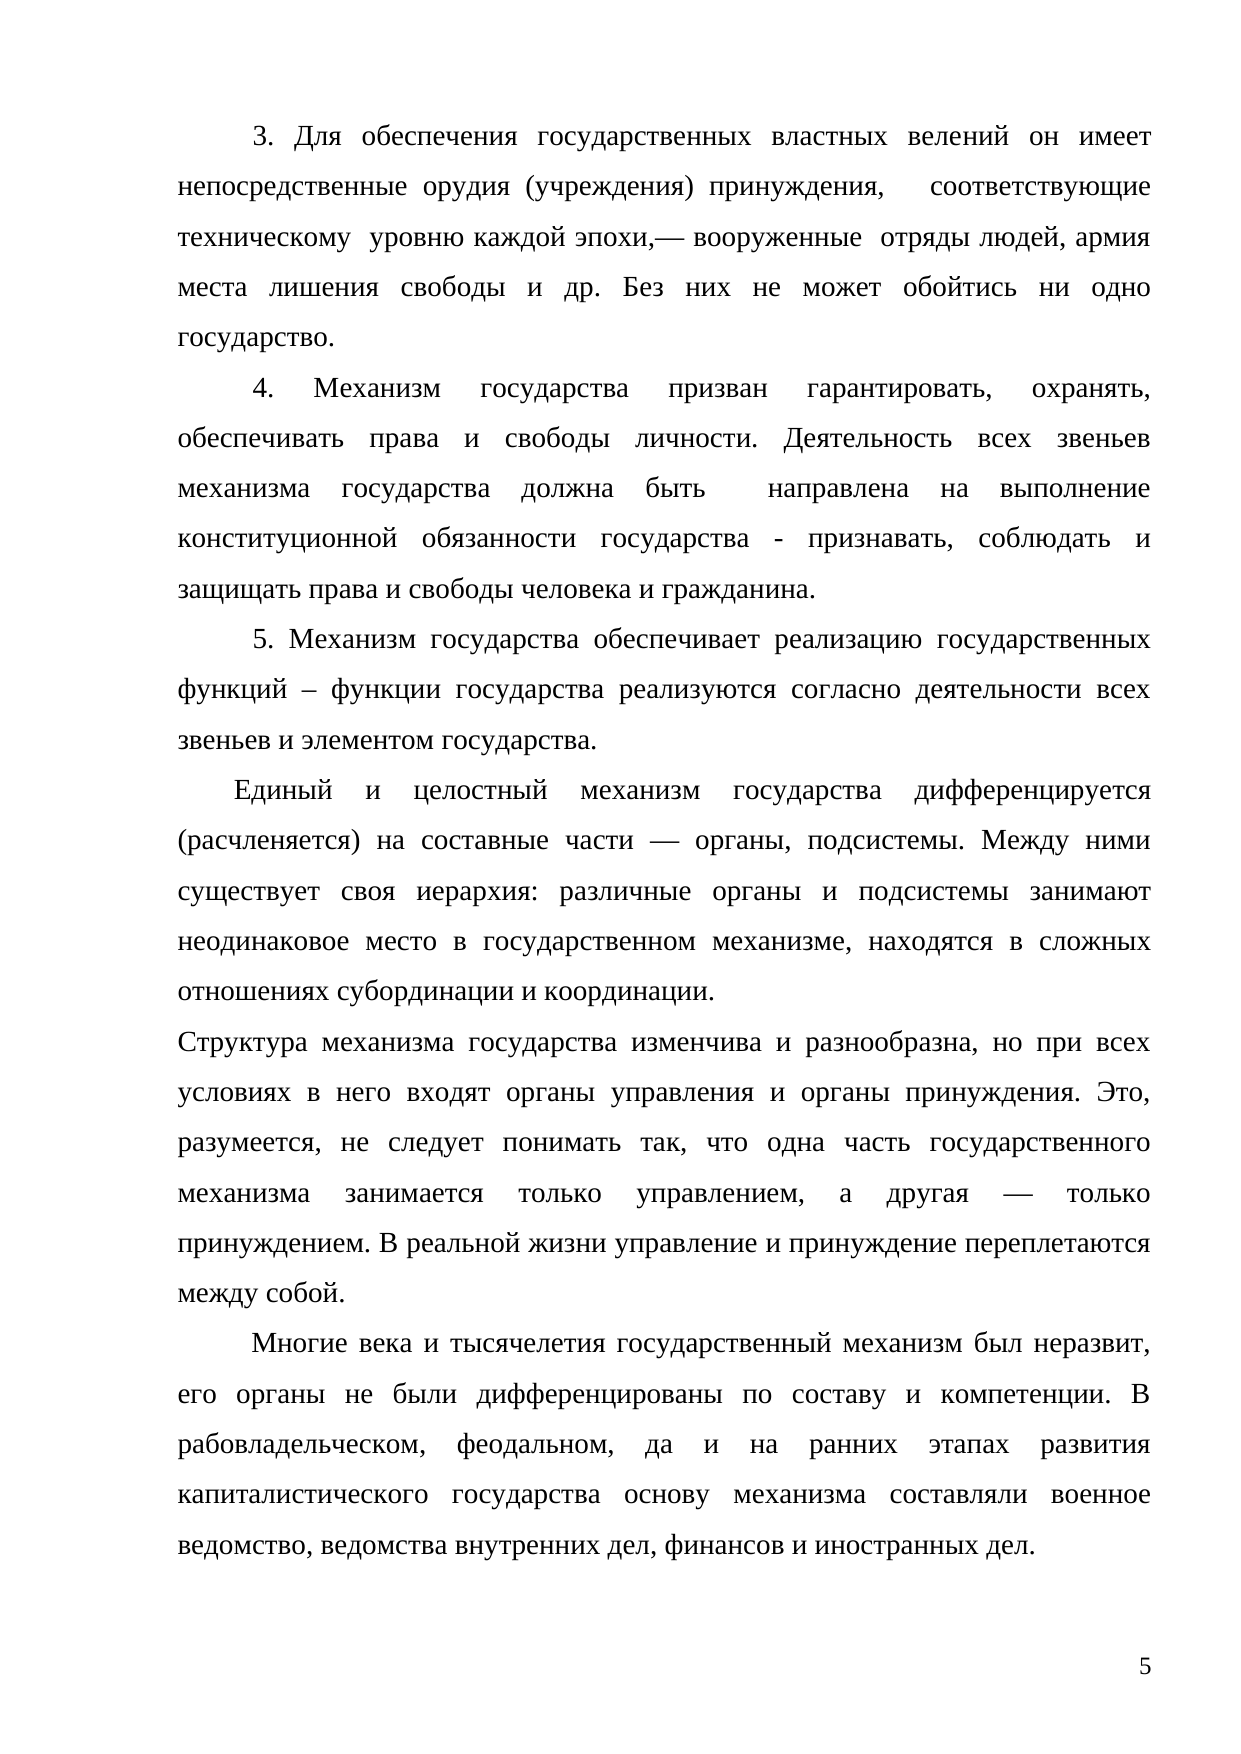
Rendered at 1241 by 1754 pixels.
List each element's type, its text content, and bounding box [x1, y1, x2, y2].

text Единый и целостный механизм государства дифференцируется (расчленяется) на составные части — органы, подсистемы. Между ними существует своя иерархия: различные органы и подсистемы занимают неодинаковое место в государственном механизме, находятся в сложных отношениях субординации и координации. [177, 772, 1152, 1007]
text Структура механизма государства изменчива и разнообразна, но при всех условиях в него входят органы управления и органы принуждения. Это, разумеется, не следует понимать так, что одна часть государственного механизма занимается только управлением, а другая — только принуждением. В реальной жизни управление и принуждение переплетаются между собой. [177, 1024, 1152, 1309]
text Многие века и тысячелетия государственный механизм был неразвит, его органы не были дифференцированы по составу и компетенции. В рабовладельческом, феодальном, да и на ранних этапах развития капиталистического государства основу механизма составляли военное ведомство, ведомства внутренних дел, финансов и иностранных дел. [177, 1326, 1152, 1560]
text 3. Для обеспечения государственных властных велений он имеет непосредственные орудия (учреждения) принуждения, соответствующие техническому уровню каждой эпохи,— вооруженные отряды людей, армия места лишения свободы и др. Без них не может обойтись ни одно государство. [177, 118, 1152, 353]
text 4. Механизм государства призван гарантировать, охранять, обеспечивать права и свободы личности. Деятельность всех звеньев механизма государства должна быть направлена на выполнение конституционной обязанности государства - признавать, соблюдать и защищать права и свободы человека и гражданина. [177, 370, 1152, 604]
text 5. Механизм государства обеспечивает реализацию государственных функций – функции государства реализуются согласно деятельности всех звеньев и элементом государства. [177, 621, 1152, 755]
